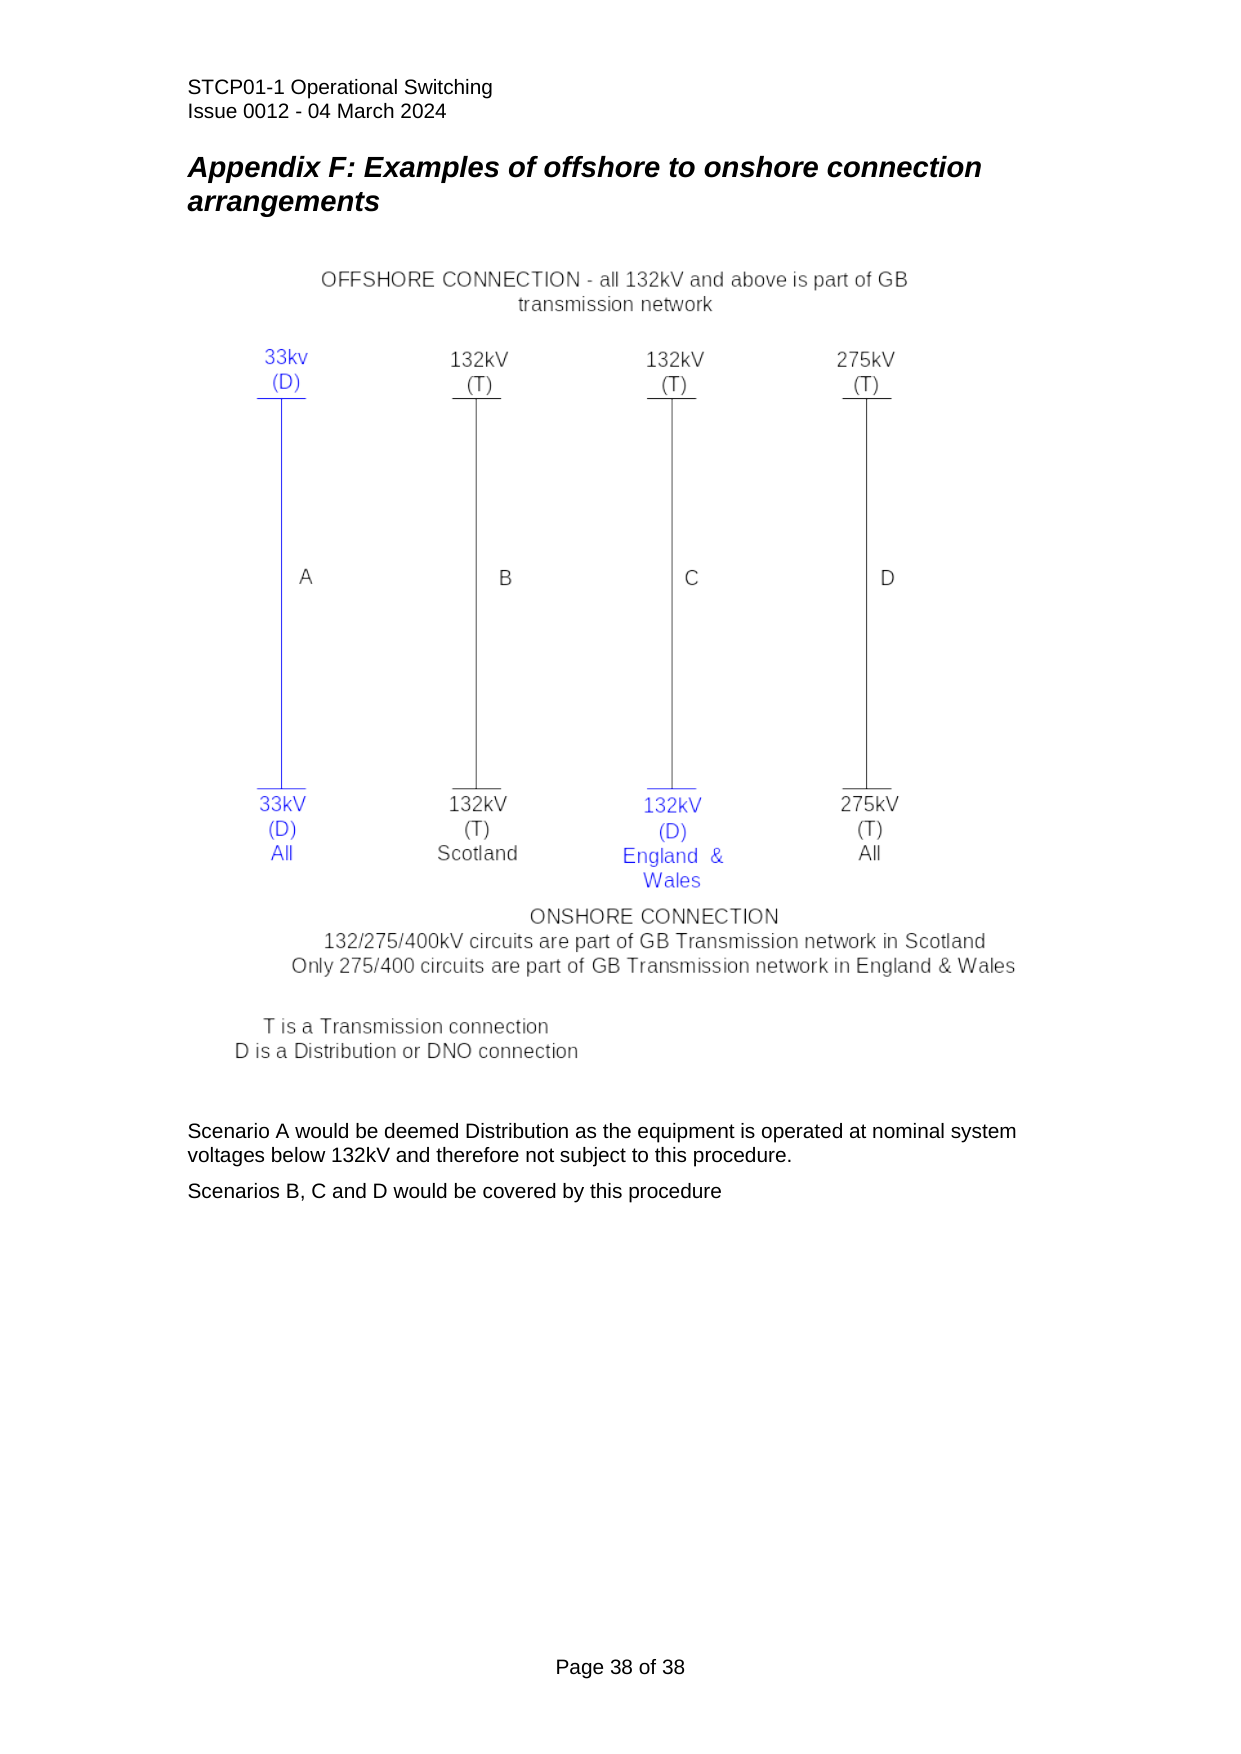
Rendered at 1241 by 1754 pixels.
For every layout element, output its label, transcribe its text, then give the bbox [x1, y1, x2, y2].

text Appendix F: Examples of offshore to onshore connection arrangements [187, 150, 1053, 217]
text Scenarios B, C and D would be covered by this procedure [187, 1179, 1053, 1203]
text Scenario A would be deemed Distribution as the equipment is operated at nominal system voltages below 132kV and therefore not subject to this procedure. [187, 1119, 1053, 1167]
